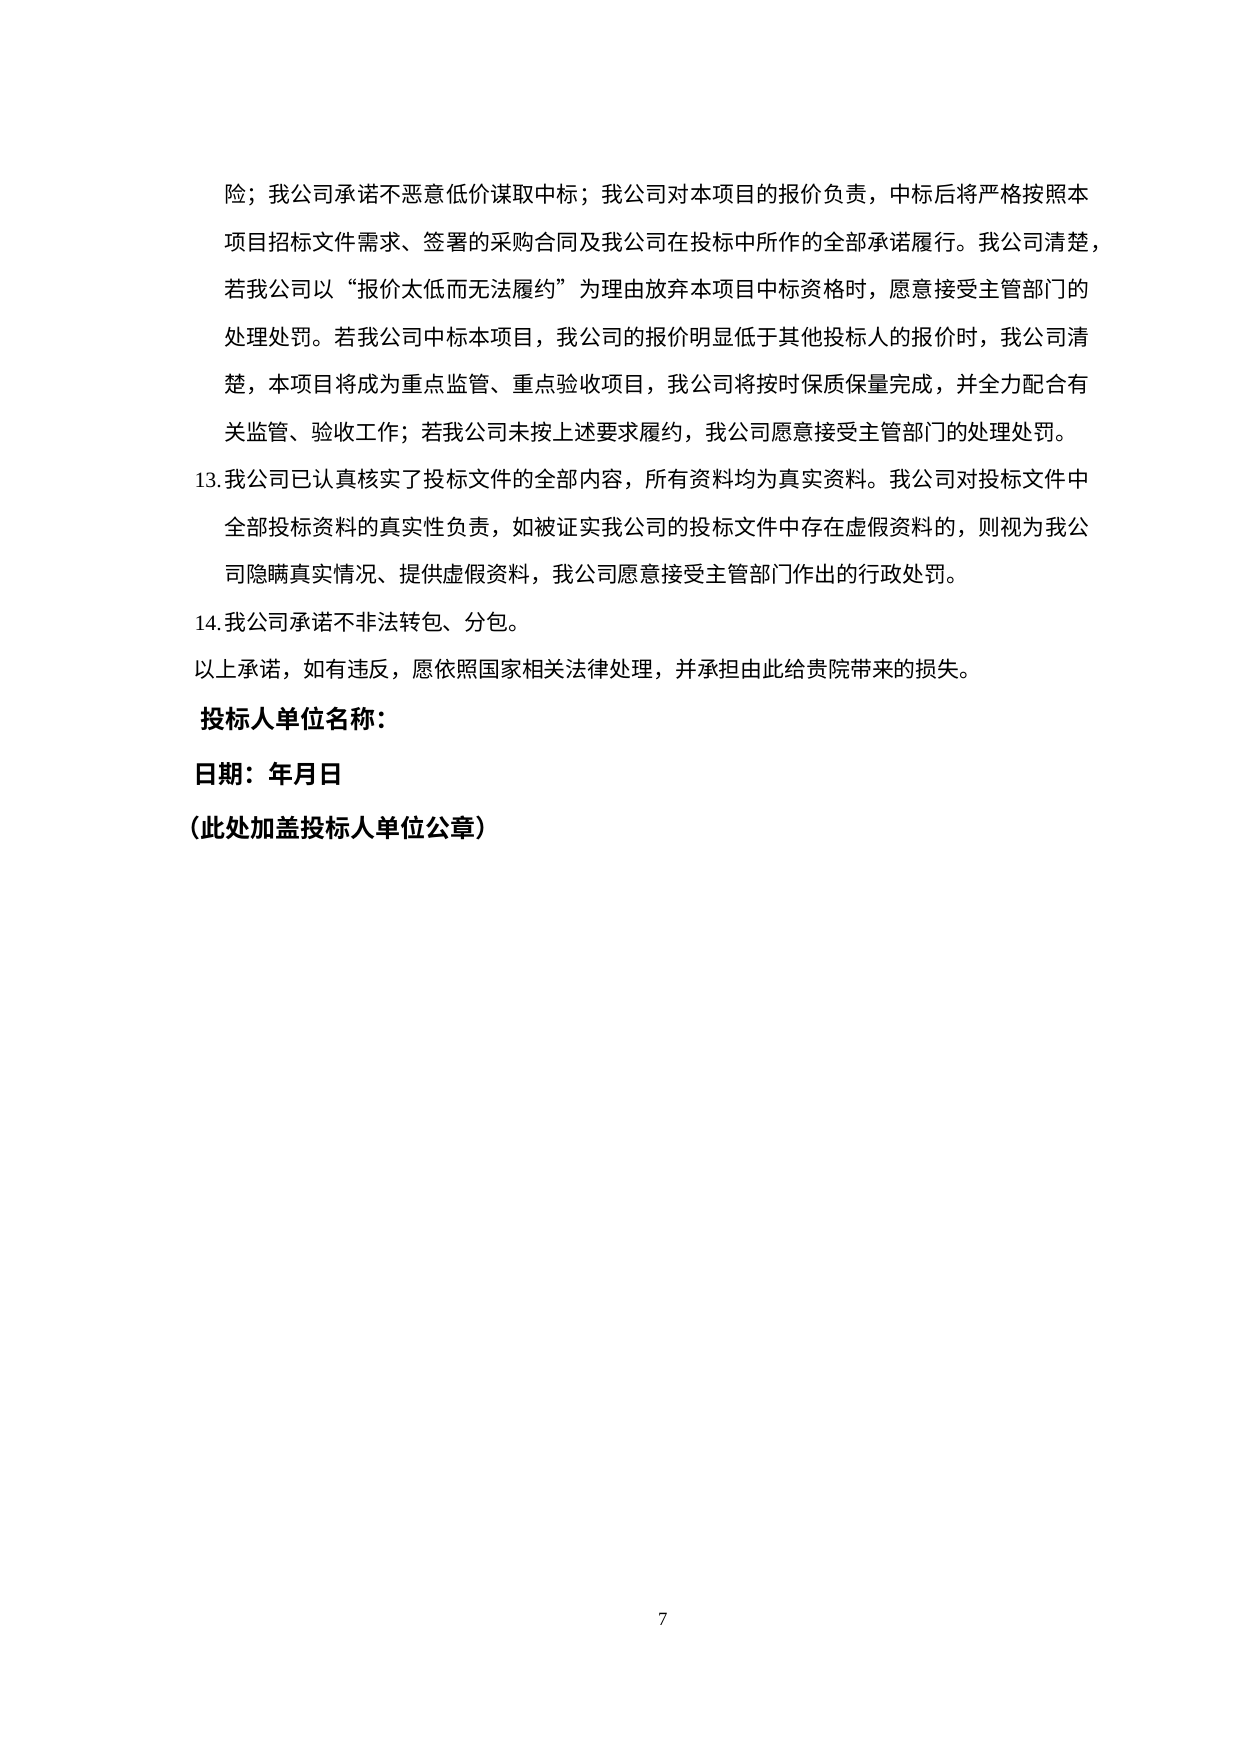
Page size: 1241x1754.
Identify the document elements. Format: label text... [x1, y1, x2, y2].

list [194, 177, 1090, 446]
list 我公司已认真核实了投标文件的全部内容，所有资料均为真实资料。我公司对投标文件中全部投标资料的真实性负责，如被证实我公司的投标文件中存在虚假资料的，则视为我公司隐瞒真实情况、提供虚假资料，我公司愿意接受主管部门作出的行政处罚。 [194, 462, 1090, 589]
text 以上承诺，如有违反，愿依照国家相关法律处理，并承担由此给贵院带来的损失。 [150, 652, 1090, 684]
text 日期：年月日 [150, 754, 1090, 790]
text 投标人单位名称： [150, 700, 1090, 736]
text （此处加盖投标人单位公章） [150, 808, 1090, 845]
list 我公司承诺不非法转包、分包。 [194, 605, 1090, 636]
